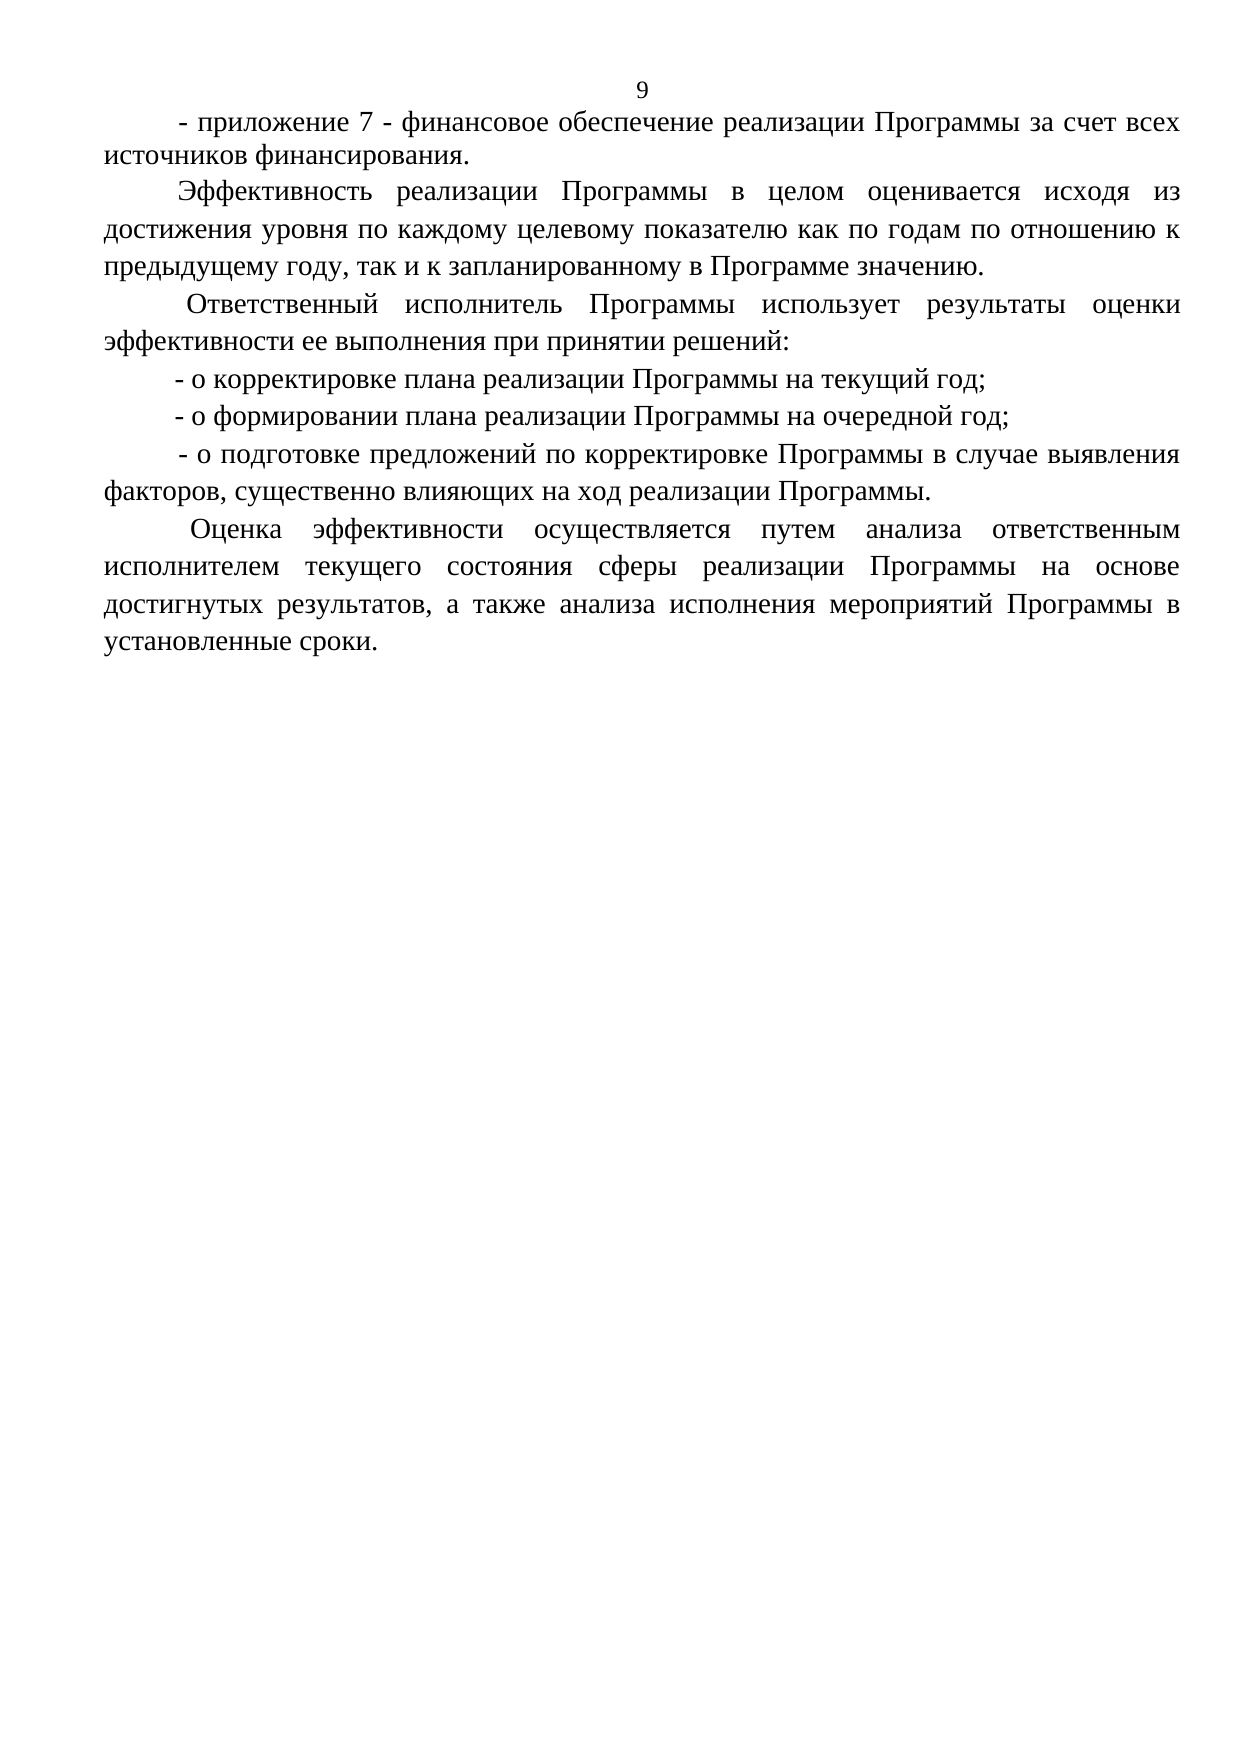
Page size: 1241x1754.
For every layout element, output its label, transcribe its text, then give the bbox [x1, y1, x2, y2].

text - приложение 7 - финансовое обеспечение реализации Программы за счет всех источников финансирования. [103, 104, 1181, 171]
text - о формировании плана реализации Программы на очередной год; [103, 396, 1181, 433]
text Оценка эффективности осуществляется путем анализа ответственным исполнителем текущего состояния сферы реализации Программы на основе достигнутых результатов, а также анализа исполнения мероприятий Программы в установленные сроки. [103, 508, 1181, 658]
text - о подготовке предложений по корректировке Программы в случае выявления факторов, существенно влияющих на ход реализации Программы. [103, 433, 1181, 508]
text Ответственный исполнитель Программы использует результаты оценки эффективности ее выполнения при принятии решений: [103, 283, 1181, 358]
text - о корректировке плана реализации Программы на текущий год; [103, 358, 1181, 396]
text Эффективность реализации Программы в целом оценивается исходя из достижения уровня по каждому целевому показателю как по годам по отношению к предыдущему году, так и к запланированному в Программе значению. [103, 171, 1181, 283]
